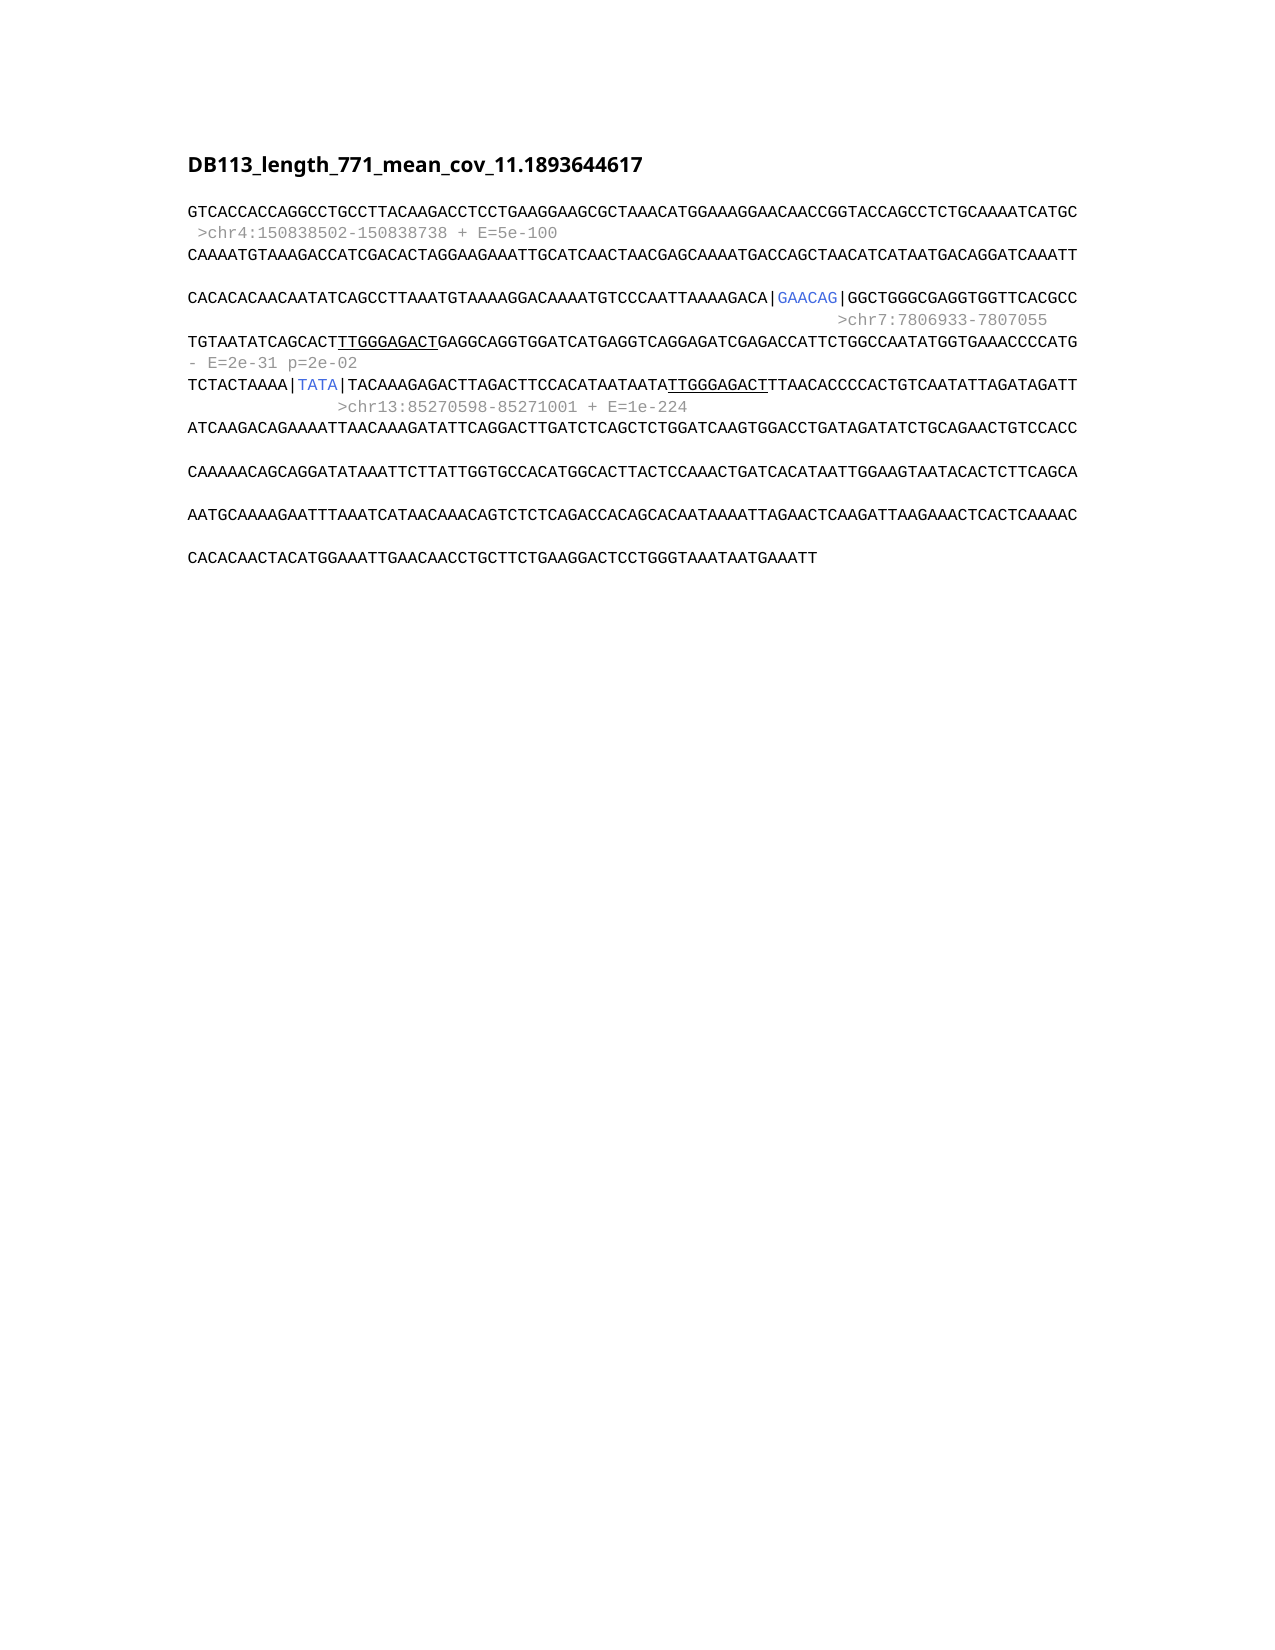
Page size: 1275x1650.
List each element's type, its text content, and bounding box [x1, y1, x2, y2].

text DB113_length_771_mean_cov_11.1893644617 [187, 150, 1087, 178]
text GTCACCACCAGGCCTGCCTTACAAGACCTCCTGAAGGAAGCGCTAAACATGGAAAGGAACAACCGGTACCAGCCTCTGCAAAATCATGC >chr4:150838502-150838738 + E=5e-100 CAAAATGTAAAGACCATCGACACTAGGAAGAAATTGCATCAACTAACGAGCAAAATGACCAGCTAACATCATAATGACAGGATCAAATT CACACACAACAATATCAGCCTTAAATGTAAAAGGACAAAATGTCCCAATTAAAAGACA|GAACAG|GGCTGGGCGAGGTGGTTCACGCC >chr7:7806933-7807055 TGTAATATCAGCACTTTGGGAGACTGAGGCAGGTGGATCATGAGGTCAGGAGATCGAGACCATTCTGGCCAATATGGTGAAACCCCATG - E=2e-31 p=2e-02 TCTACTAAAA|TATA|TACAAAGAGACTTAGACTTCCACATAATAATATTGGGAGACTTTAACACCCCACTGTCAATATTAGATAGATT >chr13:85270598-85271001 + E=1e-224 ATCAAGACAGAAAATTAACAAAGATATTCAGGACTTGATCTCAGCTCTGGATCAAGTGGACCTGATAGATATCTGCAGAACTGTCCACC CAAAAACAGCAGGATATAAATTCTTATTGGTGCCACATGGCACTTACTCCAAACTGATCACATAATTGGAAGTAATACACTCTTCAGCA AATGCAAAAGAATTTAAATCATAACAAACAGTCTCTCAGACCACAGCACAATAAAATTAGAACTCAAGATTAAGAAACTCACTCAAAAC CACACAACTACATGGAAATTGAACAACCTGCTTCTGAAGGACTCCTGGGTAAATAATGAAATT [187, 203, 1087, 569]
